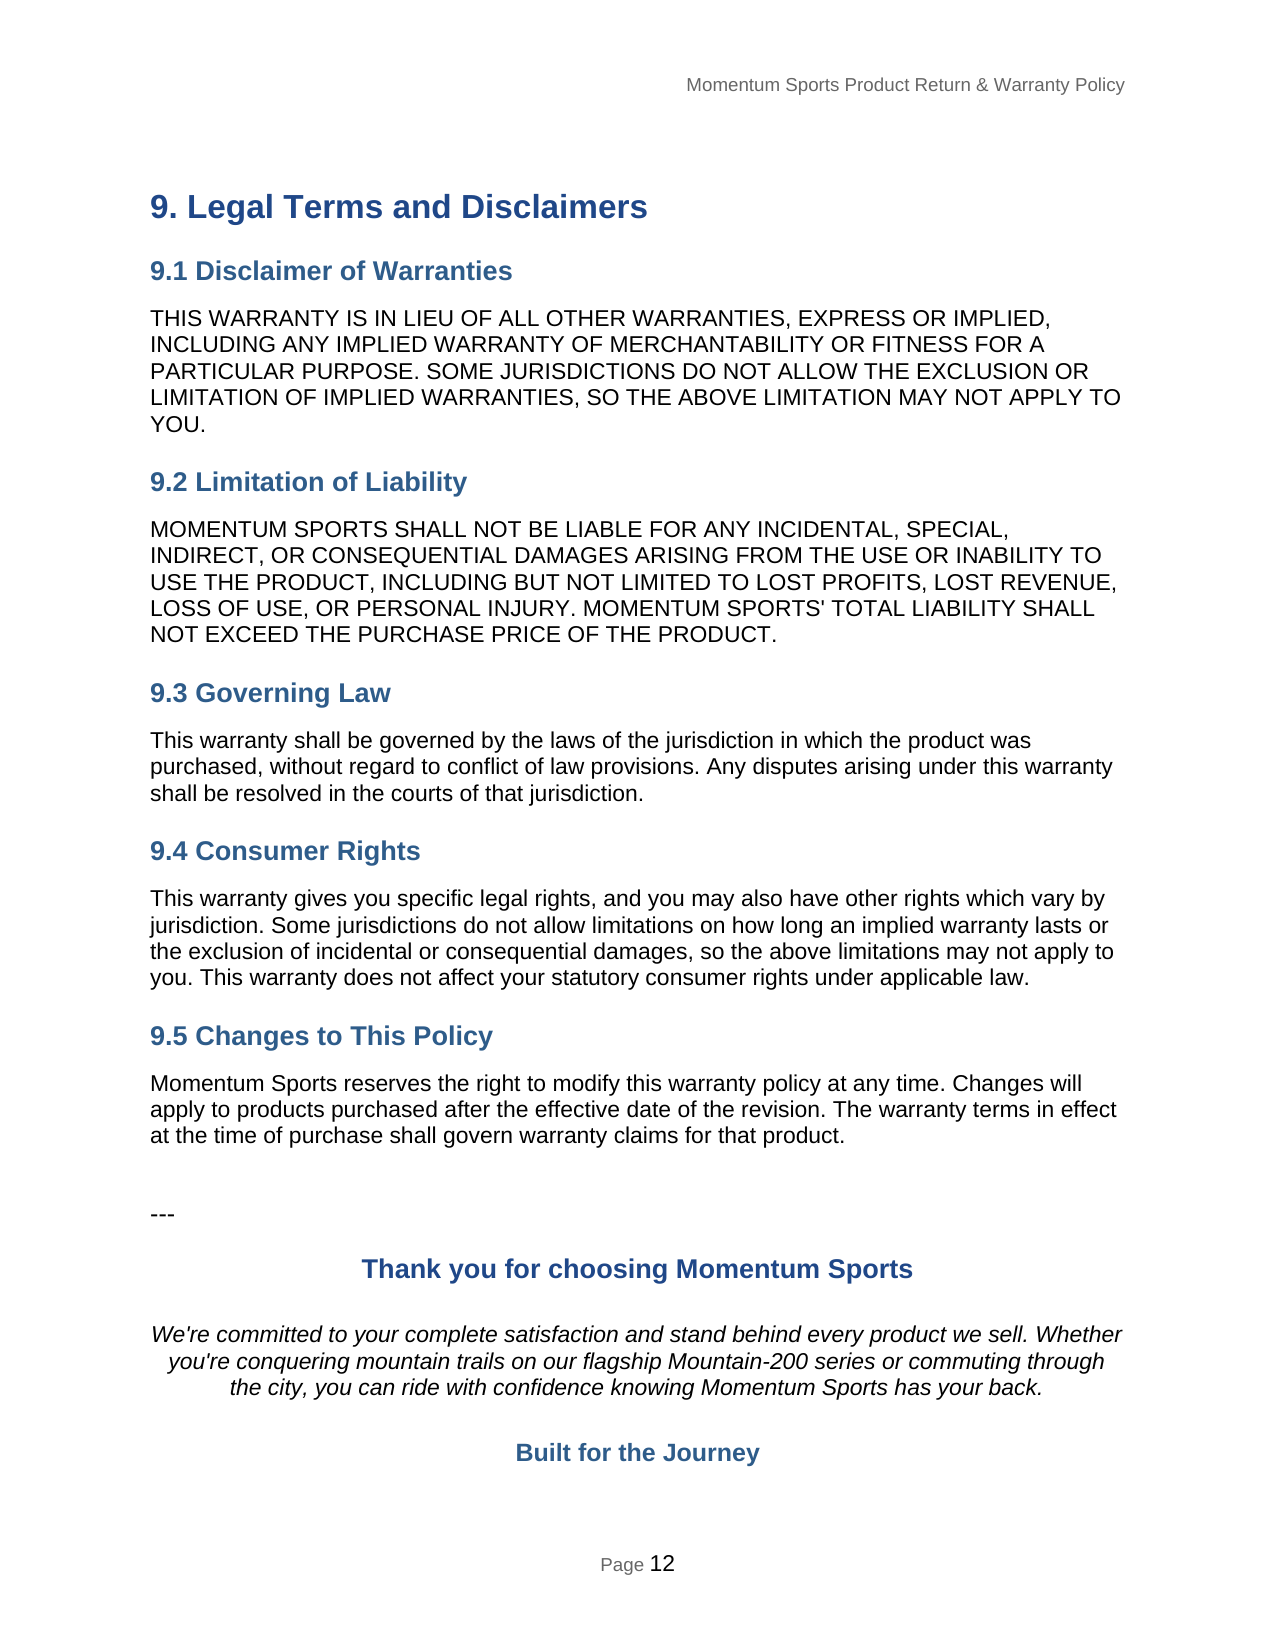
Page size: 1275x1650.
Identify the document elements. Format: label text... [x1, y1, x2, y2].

text Thank you for choosing Momentum Sports [150, 1253, 1125, 1284]
text We're committed to your complete satisfaction and stand behind every product we sell. Whether you're conquering mountain trails on our flagship Mountain-200 series or commuting through the city, you can ride with confidence knowing Momentum Sports has your back. [150, 1321, 1125, 1400]
text This warranty shall be governed by the laws of the jurisdiction in which the product was purchased, without regard to conflict of law provisions. Any disputes arising under this warranty shall be resolved in the courts of that jurisdiction. [150, 727, 1125, 806]
text MOMENTUM SPORTS SHALL NOT BE LIABLE FOR ANY INCIDENTAL, SPECIAL, INDIRECT, OR CONSEQUENTIAL DAMAGES ARISING FROM THE USE OR INABILITY TO USE THE PRODUCT, INCLUDING BUT NOT LIMITED TO LOST PROFITS, LOST REVENUE, LOSS OF USE, OR PERSONAL INJURY. MOMENTUM SPORTS' TOTAL LIABILITY SHALL NOT EXCEED THE PURCHASE PRICE OF THE PRODUCT. [150, 516, 1125, 648]
subtitle 9.5 Changes to This Policy [150, 1020, 1125, 1051]
text THIS WARRANTY IS IN LIEU OF ALL OTHER WARRANTIES, EXPRESS OR IMPLIED, INCLUDING ANY IMPLIED WARRANTY OF MERCHANTABILITY OR FITNESS FOR A PARTICULAR PURPOSE. SOME JURISDICTIONS DO NOT ALLOW THE EXCLUSION OR LIMITATION OF IMPLIED WARRANTIES, SO THE ABOVE LIMITATION MAY NOT APPLY TO YOU. [150, 305, 1125, 437]
subtitle 9.3 Governing Law [150, 677, 1125, 708]
subtitle 9.1 Disclaimer of Warranties [150, 255, 1125, 286]
text This warranty gives you specific legal rights, and you may also have other rights which vary by jurisdiction. Some jurisdictions do not allow limitations on how long an implied warranty lasts or the exclusion of incidental or consequential damages, so the above limitations may not apply to you. This warranty does not affect your statutory consumer rights under applicable law. [150, 885, 1125, 991]
text --- [150, 1199, 1125, 1228]
subtitle 9.4 Consumer Rights [150, 835, 1125, 866]
text Momentum Sports reserves the right to modify this warranty policy at any time. Changes will apply to products purchased after the effective date of the revision. The warranty terms in effect at the time of purchase shall govern warranty claims for that product. [150, 1070, 1125, 1149]
text Built for the Journey [150, 1438, 1125, 1467]
subtitle 9.2 Limitation of Liability [150, 466, 1125, 497]
subtitle 9. Legal Terms and Disclaimers [150, 187, 1125, 226]
